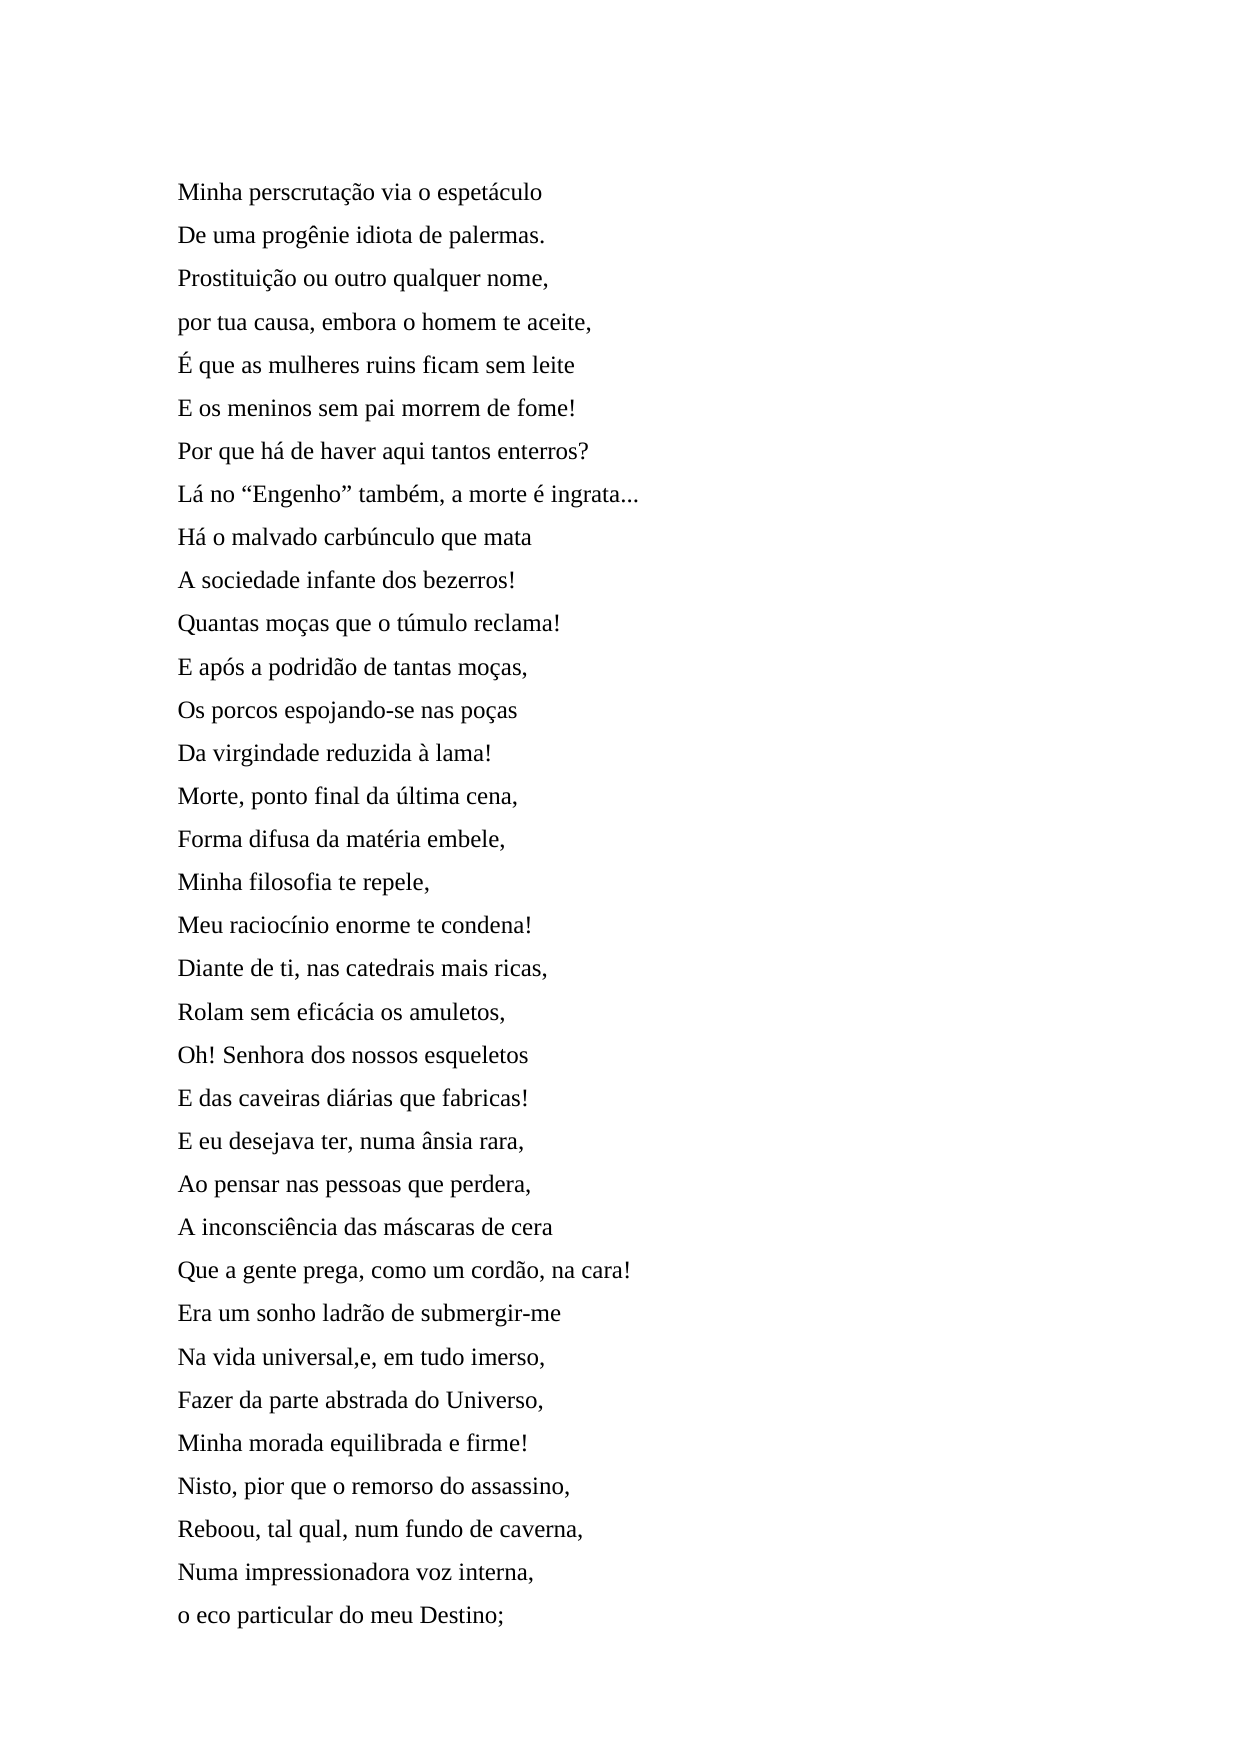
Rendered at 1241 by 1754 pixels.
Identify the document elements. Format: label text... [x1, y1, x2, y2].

text De uma progênie idiota de palermas. [177, 220, 1122, 249]
text por tua causa, embora o homem te aceite, [177, 307, 1122, 335]
text Quantas moças que o túmulo reclama! [177, 608, 1122, 637]
text Minha morada equilibrada e firme! [177, 1428, 1122, 1457]
text Oh! Senhora dos nossos esqueletos [177, 1040, 1122, 1068]
text Fazer da parte abstrada do Universo, [177, 1385, 1122, 1413]
text E eu desejava ter, numa ânsia rara, [177, 1126, 1122, 1155]
text Minha filosofia te repele, [177, 867, 1122, 896]
text Rolam sem eficácia os amuletos, [177, 997, 1122, 1025]
text E das caveiras diárias que fabricas! [177, 1083, 1122, 1112]
text Prostituição ou outro qualquer nome, [177, 263, 1122, 292]
text Lá no “Engenho” também, a morte é ingrata... [177, 479, 1122, 508]
text Reboou, tal qual, num fundo de caverna, [177, 1514, 1122, 1543]
text Na vida universal,e, em tudo imerso, [177, 1342, 1122, 1370]
text Numa impressionadora voz interna, [177, 1557, 1122, 1586]
text Ao pensar nas pessoas que perdera, [177, 1169, 1122, 1198]
text E os meninos sem pai morrem de fome! [177, 393, 1122, 422]
text Os porcos espojando-se nas poças [177, 695, 1122, 723]
text E após a podridão de tantas moças, [177, 652, 1122, 680]
text Era um sonho ladrão de submergir-me [177, 1298, 1122, 1327]
text Diante de ti, nas catedrais mais ricas, [177, 953, 1122, 982]
text Nisto, pior que o remorso do assassino, [177, 1471, 1122, 1500]
text Minha perscrutação via o espetáculo [177, 177, 1122, 206]
text o eco particular do meu Destino; [177, 1600, 1122, 1629]
text Há o malvado carbúnculo que mata [177, 522, 1122, 551]
text É que as mulheres ruins ficam sem leite [177, 350, 1122, 378]
text Da virgindade reduzida à lama! [177, 738, 1122, 767]
text Forma difusa da matéria embele, [177, 824, 1122, 853]
text Meu raciocínio enorme te condena! [177, 910, 1122, 939]
text Morte, ponto final da última cena, [177, 781, 1122, 810]
text Que a gente prega, como um cordão, na cara! [177, 1255, 1122, 1284]
text Por que há de haver aqui tantos enterros? [177, 436, 1122, 465]
text A inconsciência das máscaras de cera [177, 1212, 1122, 1241]
text A sociedade infante dos bezerros! [177, 565, 1122, 594]
